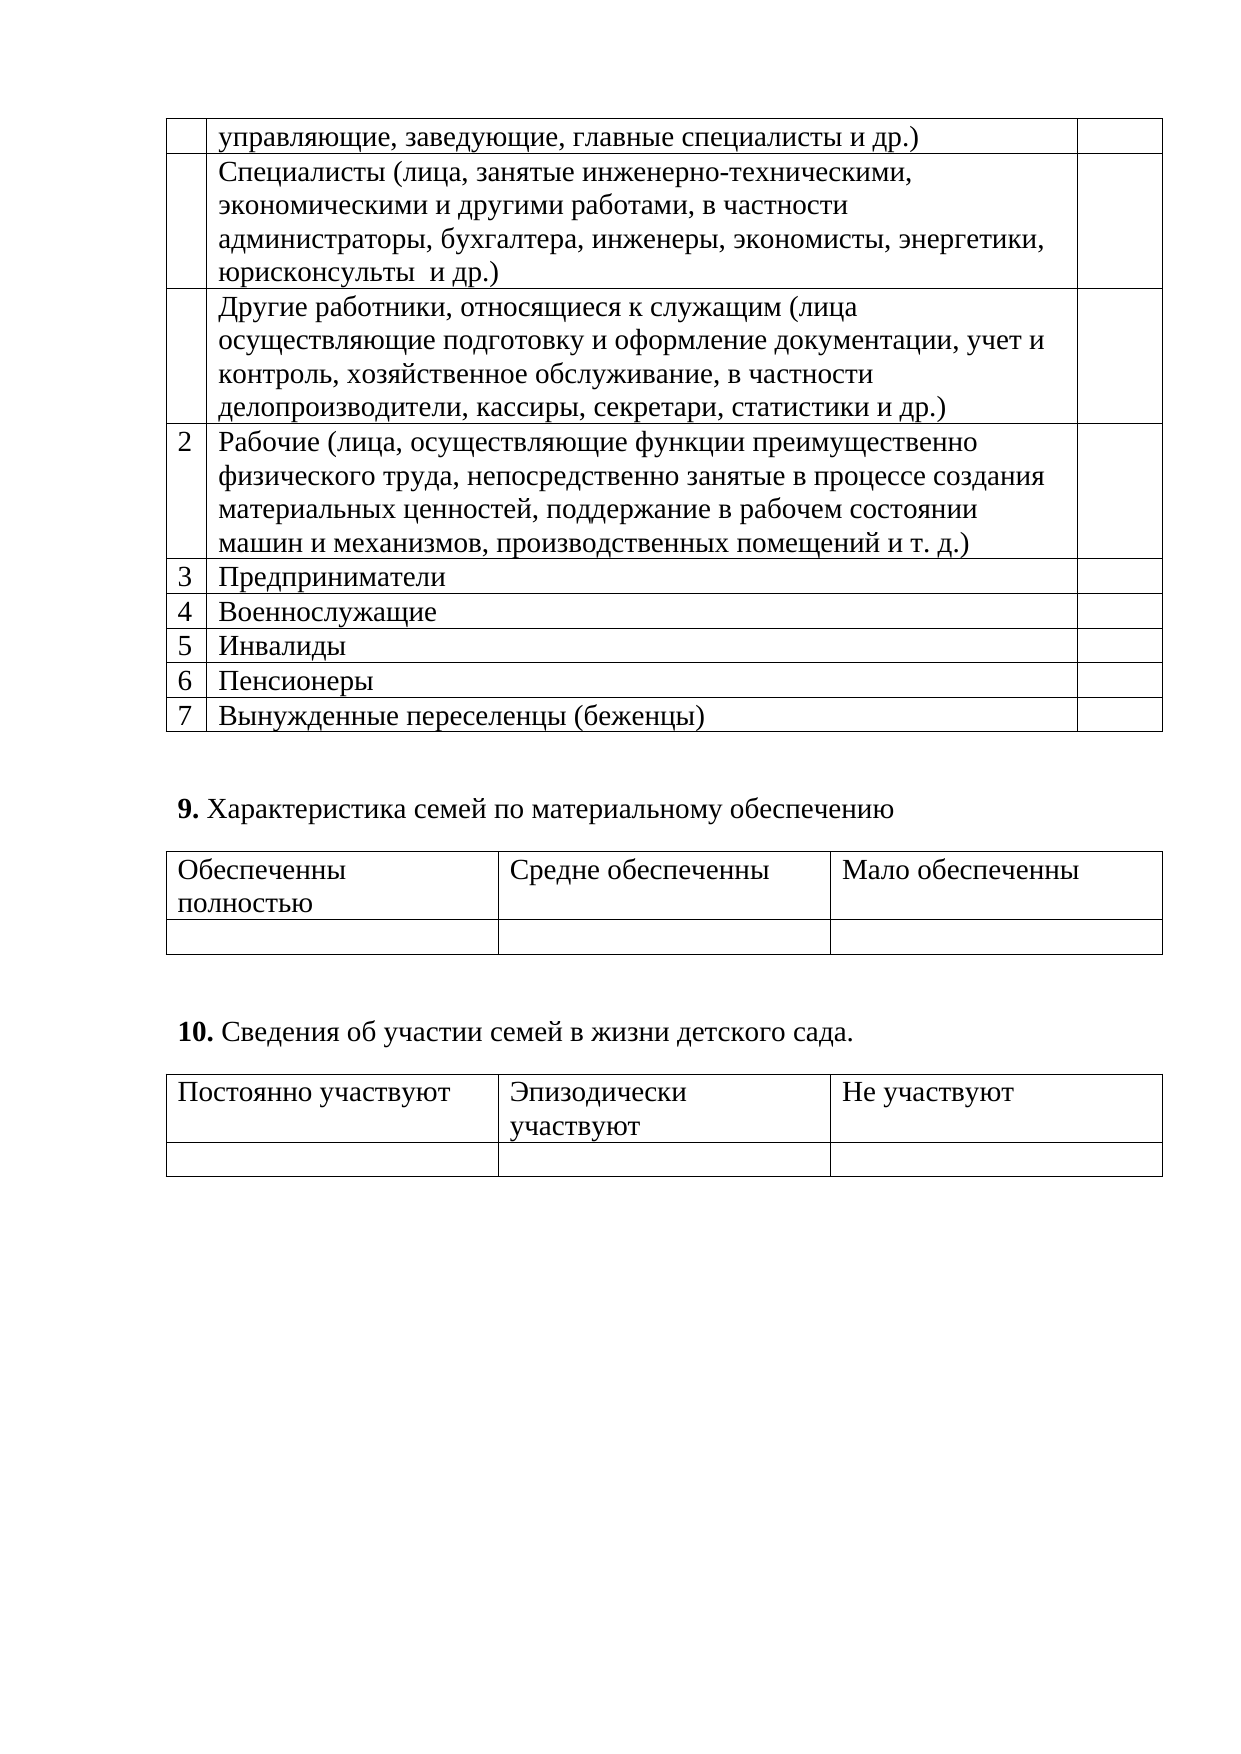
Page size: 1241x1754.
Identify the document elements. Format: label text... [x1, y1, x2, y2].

text 10. Сведения об участии семей в жизни детского сада. [177, 1014, 1152, 1048]
table_cell Другие работники, относящиеся к служащим (лица осуществляющие подготовку и оформление документации, учет и контроль, хозяйственное обслуживание, в частности делопроизводители, кассиры, секретари, статистики и др.) [207, 289, 1077, 423]
table_cell 3 [167, 559, 206, 593]
table_cell [167, 289, 206, 423]
table_cell 5 [167, 629, 206, 662]
table_cell [831, 1143, 1162, 1176]
table_cell [1078, 154, 1162, 288]
table_cell 7 [167, 698, 206, 731]
table_cell [499, 1143, 830, 1176]
table_cell [1078, 663, 1162, 697]
table_cell [167, 119, 206, 153]
table_cell 2 [167, 424, 206, 558]
table_cell [1078, 424, 1162, 558]
table_cell [1078, 698, 1162, 731]
table_cell Инвалиды [207, 629, 1077, 662]
table_header Обеспеченны полностью [167, 852, 498, 919]
table_cell [499, 920, 830, 954]
table_cell Вынужденные переселенцы (беженцы) [207, 698, 1077, 731]
table_header Мало обеспеченны [831, 852, 1162, 919]
table_cell [1078, 289, 1162, 423]
table_cell [1078, 594, 1162, 627]
text 9. Характеристика семей по материальному обеспечению [177, 792, 1152, 825]
table_header Не участвуют [831, 1075, 1162, 1142]
table_header Постоянно участвуют [167, 1075, 498, 1142]
table_cell 6 [167, 663, 206, 697]
table_cell Пенсионеры [207, 663, 1077, 697]
table_header Эпизодически участвуют [499, 1075, 830, 1142]
table_cell [167, 154, 206, 288]
table_cell [1078, 119, 1162, 153]
table_header Средне обеспеченны [499, 852, 830, 919]
table_cell Военнослужащие [207, 594, 1077, 627]
table_cell 4 [167, 594, 206, 627]
table_cell Рабочие (лица, осуществляющие функции преимущественно физического труда, непосредственно занятые в процессе создания материальных ценностей, поддержание в рабочем состоянии машин и механизмов, производственных помещений и т. д.) [207, 424, 1077, 558]
table_cell [1078, 559, 1162, 593]
table_cell [167, 920, 498, 954]
table_cell [831, 920, 1162, 954]
table_cell [1078, 629, 1162, 662]
table_cell [167, 1143, 498, 1176]
table_cell Предприниматели [207, 559, 1077, 593]
table_cell Специалисты (лица, занятые инженерно-техническими, экономическими и другими работами, в частности администраторы, бухгалтера, инженеры, экономисты, энергетики, юрисконсульты и др.) [207, 154, 1077, 288]
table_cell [207, 119, 1077, 153]
